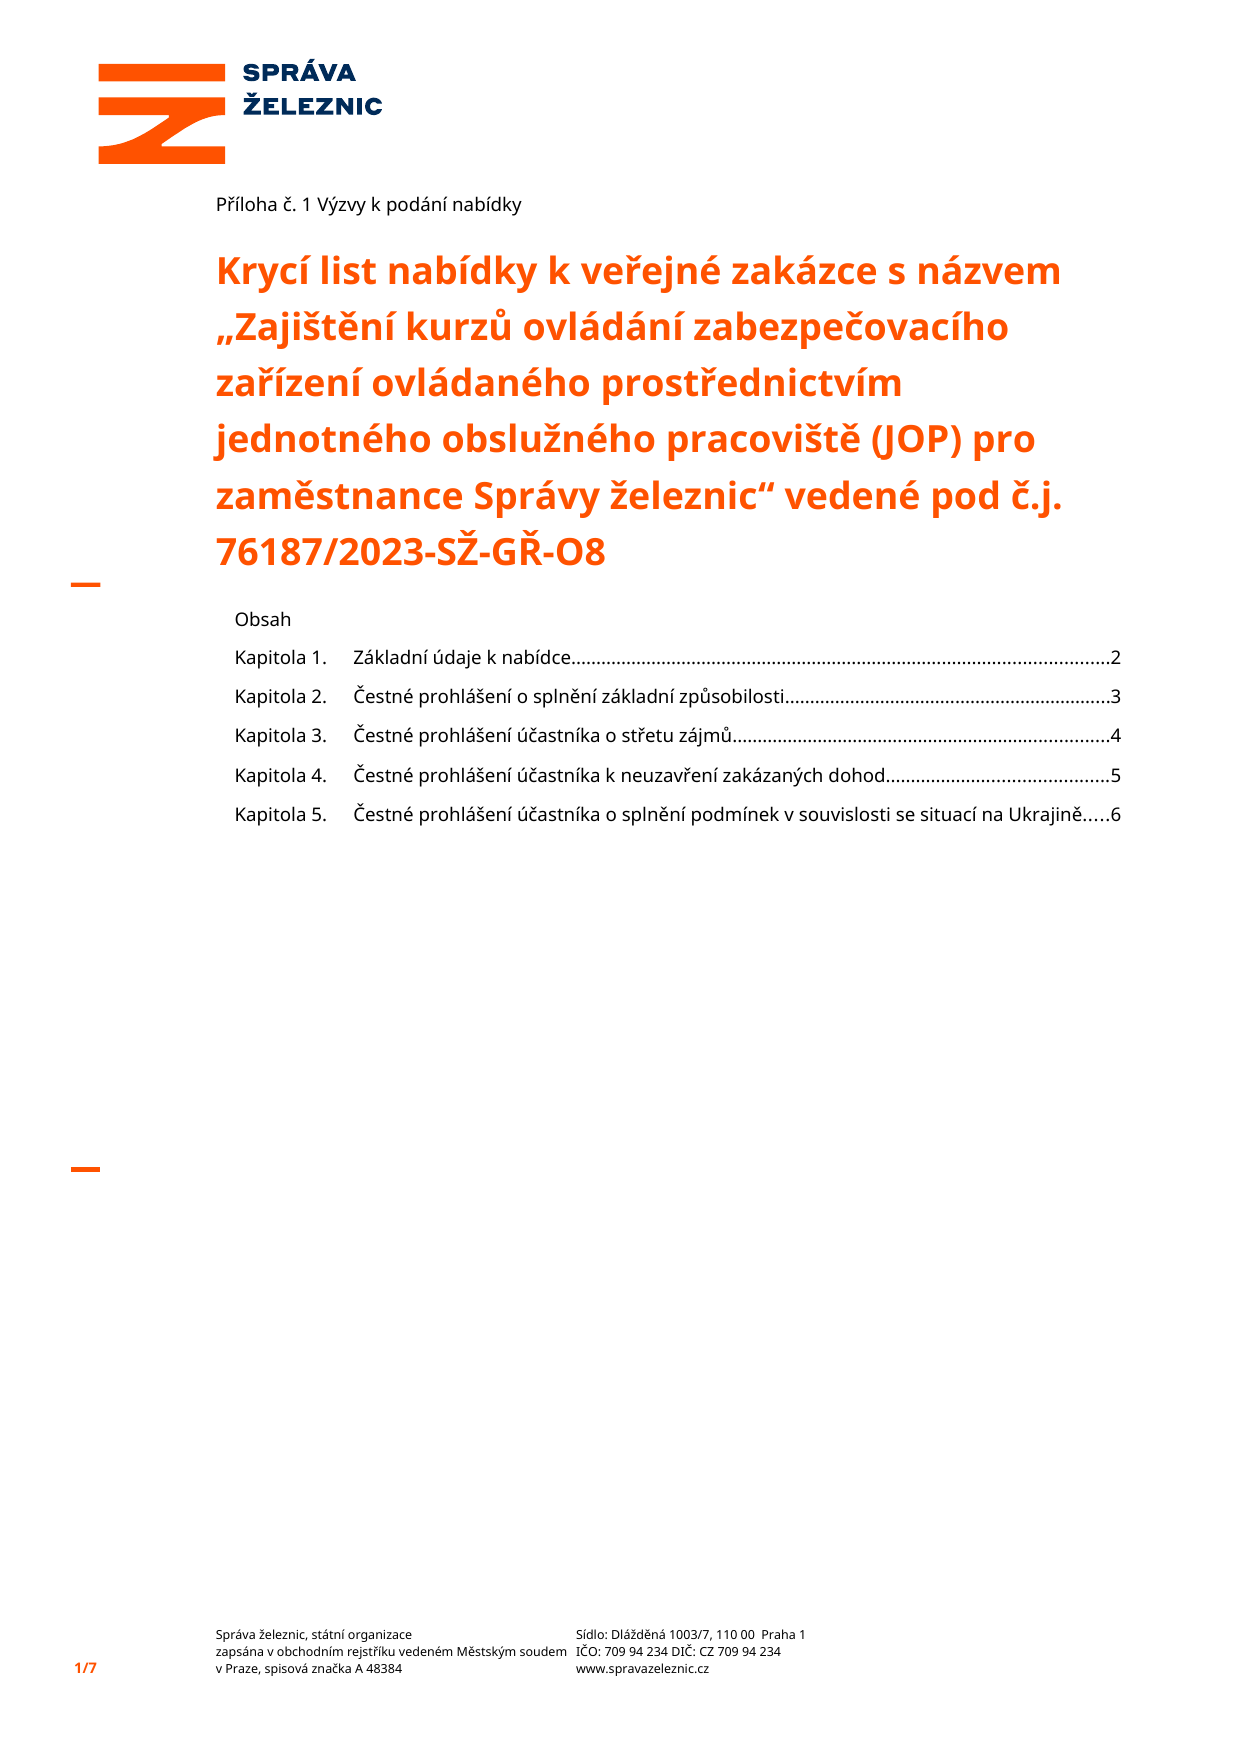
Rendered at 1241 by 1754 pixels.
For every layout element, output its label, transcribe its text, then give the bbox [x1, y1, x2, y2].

text Krycí list nabídky k veřejné zakázce s názvem „Zajištění kurzů ovládání zabezpečovacího zařízení ovládaného prostřednictvím jednotného obslužného pracoviště (JOP) pro zaměstnance Správy železnic“ vedené pod č.j. 76187/2023-SŽ-GŘ-O8 [216, 244, 1122, 576]
text Příloha č. 1 Výzvy k podání nabídky [216, 191, 1122, 217]
